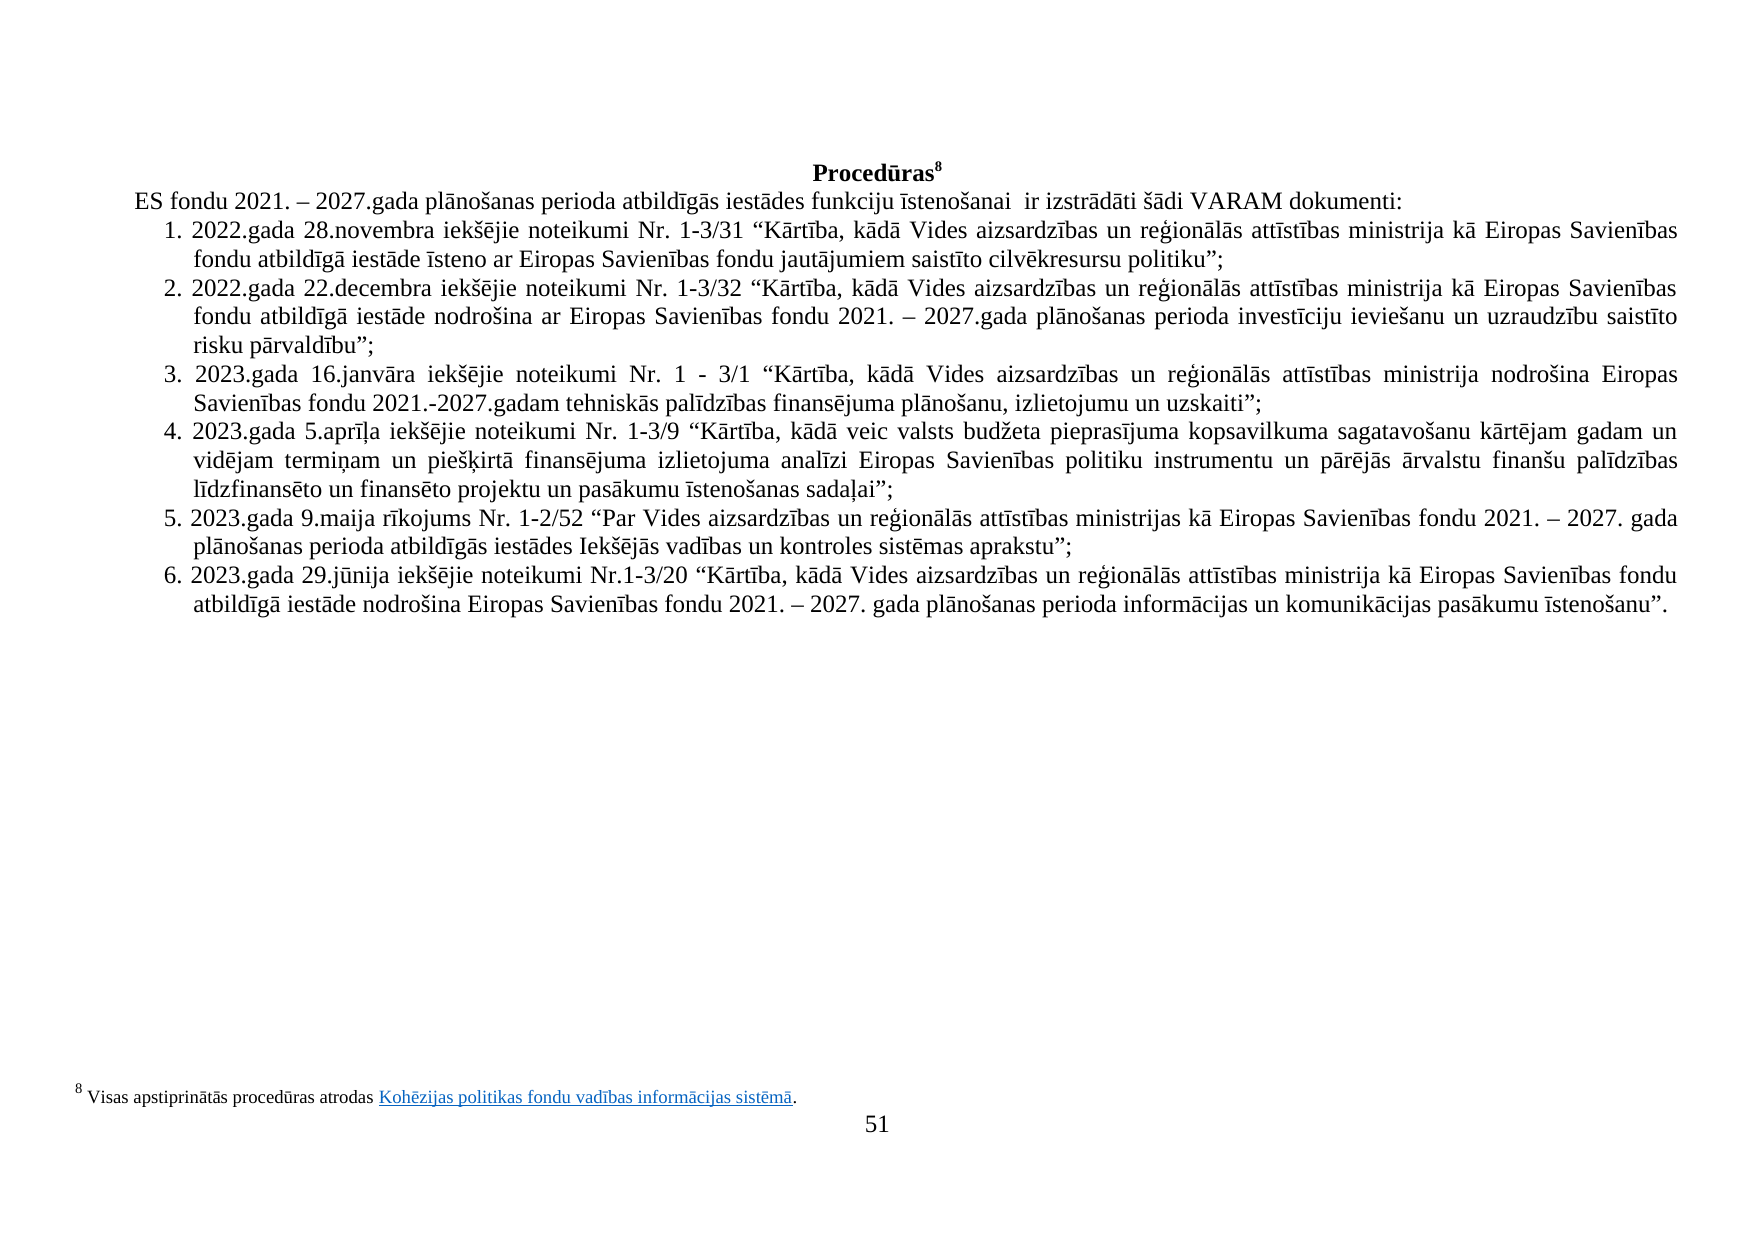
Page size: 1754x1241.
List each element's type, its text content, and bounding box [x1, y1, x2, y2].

text ES fondu 2021. – 2027.gada plānošanas perioda atbildīgās iestādes funkciju īstenošanai ir izstrādāti šādi VARAM dokumenti: [75, 186, 1679, 215]
list 2022.gada 28.novembra iekšējie noteikumi Nr. 1-3/31 “Kārtība, kādā Vides aizsardzības un reģionālās attīstības ministrija kā Eiropas Savienības fondu atbildīgā iestāde īsteno ar Eiropas Savienības fondu jautājumiem saistīto cilvēkresursu politiku”; [164, 215, 1679, 273]
list 2023.gada 29.jūnija iekšējie noteikumi Nr.1-3/20 “Kārtība, kādā Vides aizsardzības un reģionālās attīstības ministrija kā Eiropas Savienības fondu atbildīgā iestāde nodrošina Eiropas Savienības fondu 2021. – 2027. gada plānošanas perioda informācijas un komunikācijas pasākumu īstenošanu”. [164, 560, 1679, 618]
list 2022.gada 22.decembra iekšējie noteikumi Nr. 1-3/32 “Kārtība, kādā Vides aizsardzības un reģionālās attīstības ministrija kā Eiropas Savienības fondu atbildīgā iestāde nodrošina ar Eiropas Savienības fondu 2021. – 2027.gada plānošanas perioda investīciju ieviešanu un uzraudzību saistīto risku pārvaldību”; [164, 273, 1679, 359]
text Procedūras [75, 158, 1679, 186]
list 2023.gada 5.aprīļa iekšējie noteikumi Nr. 1-3/9 “Kārtība, kādā veic valsts budžeta pieprasījuma kopsavilkuma sagatavošanu kārtējam gadam un vidējam termiņam un piešķirtā finansējuma izlietojuma analīzi Eiropas Savienības politiku instrumentu un pārējās ārvalstu finanšu palīdzības līdzfinansēto un finansēto projektu un pasākumu īstenošanas sadaļai”; [164, 416, 1679, 503]
list 2023.gada 9.maija rīkojums Nr. 1-2/52 “Par Vides aizsardzības un reģionālās attīstības ministrijas kā Eiropas Savienības fondu 2021. – 2027. gada plānošanas perioda atbildīgās iestādes Iekšējās vadības un kontroles sistēmas aprakstu”; [164, 503, 1679, 560]
list 2023.gada 16.janvāra iekšējie noteikumi Nr. 1 - 3/1 “Kārtība, kādā Vides aizsardzības un reģionālās attīstības ministrija nodrošina Eiropas Savienības fondu 2021.-2027.gadam tehniskās palīdzības finansējuma plānošanu, izlietojumu un uzskaiti”; [164, 359, 1679, 416]
